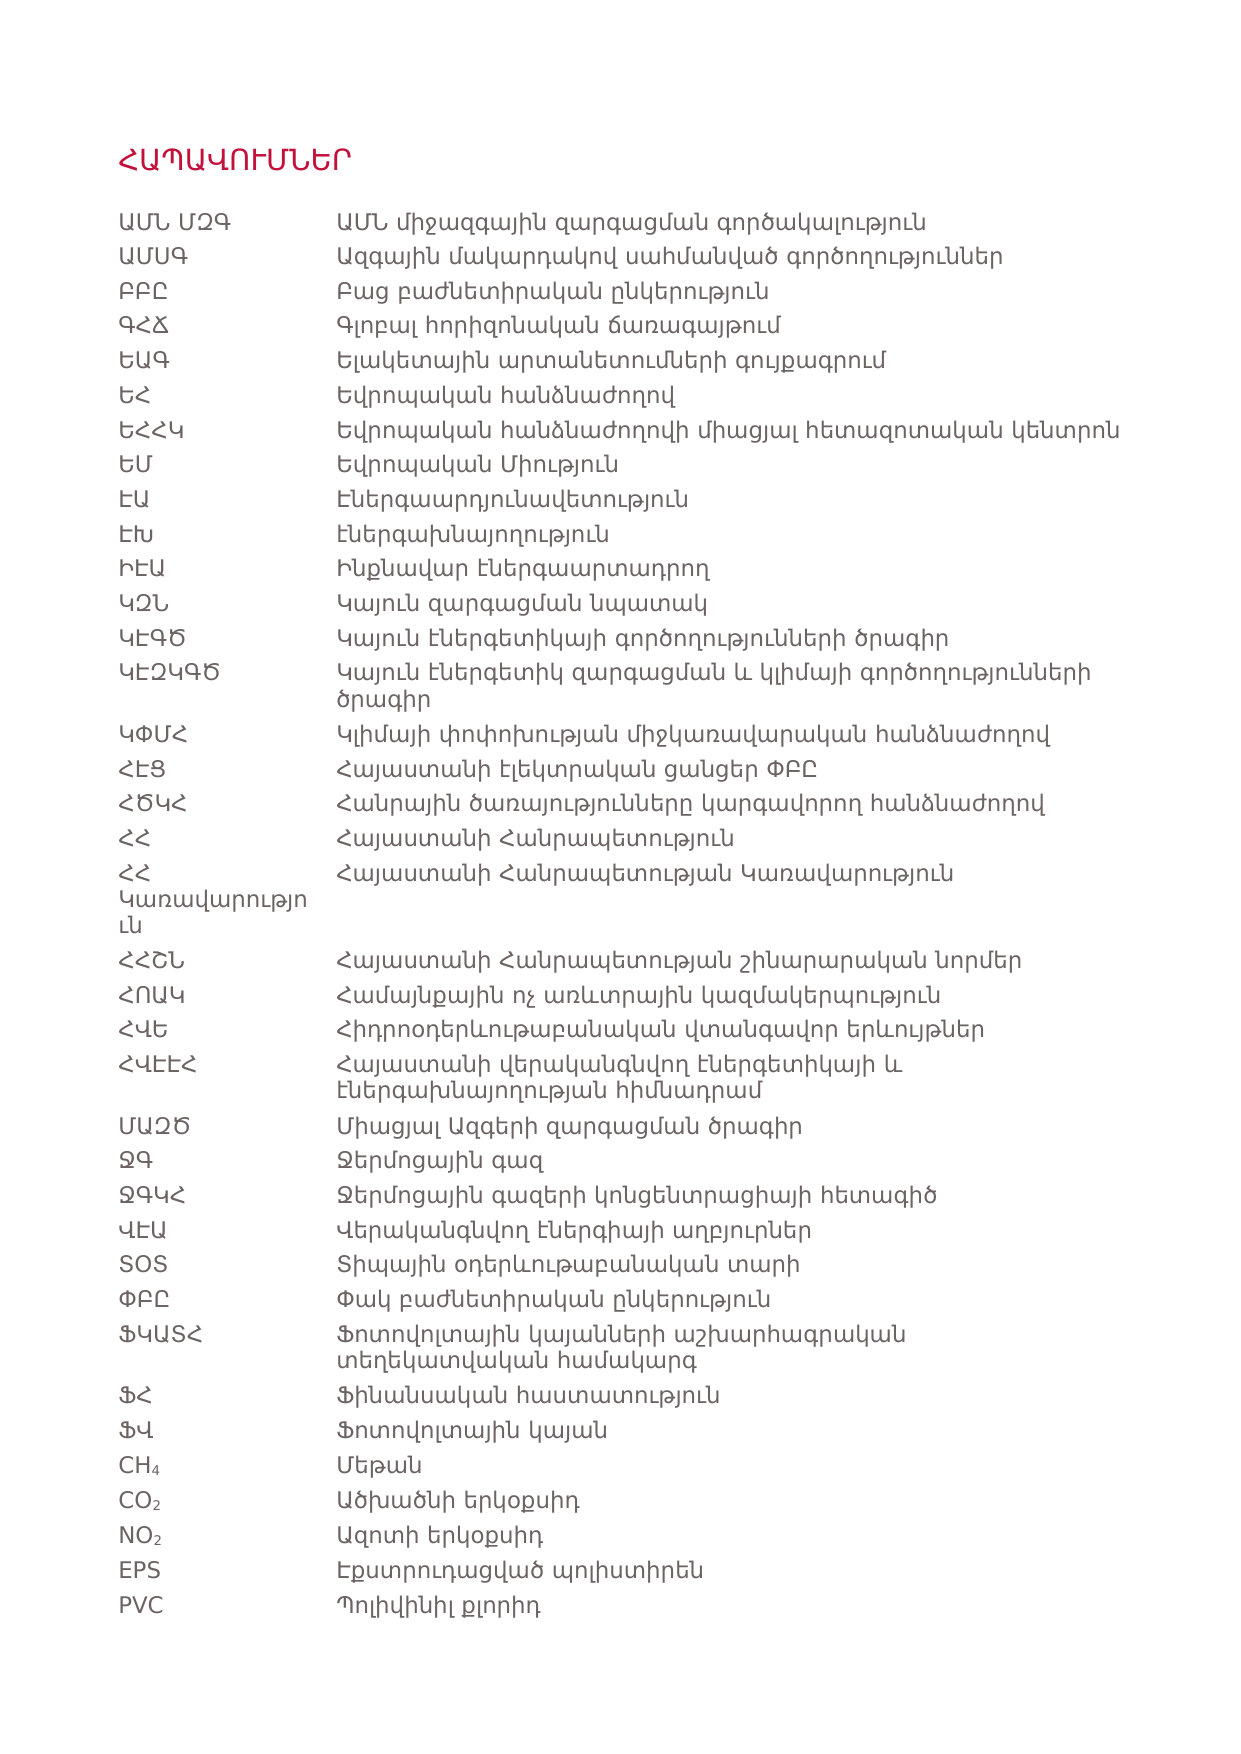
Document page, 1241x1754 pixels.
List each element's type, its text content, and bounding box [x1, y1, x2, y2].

table_cell ԲԲԸ [107, 274, 325, 308]
table_cell ՀՀ [107, 821, 325, 856]
table_header ԱՄՆ միջազգային զարգացման գործակալություն [325, 204, 1137, 239]
table_cell Ֆոտովոլտային կայան [325, 1413, 1137, 1448]
table_cell Եվրոպական հանձնաժողովի միացյալ հետազոտական կենտրոն [325, 413, 1137, 447]
table_cell ԵՄ [107, 447, 325, 482]
table_cell Հայաստանի էլեկտրական ցանցեր ՓԲԸ [325, 751, 1137, 786]
table_cell CO2 [107, 1483, 325, 1518]
table_cell ԵՀ [107, 378, 325, 412]
table_cell Կայուն զարգացման նպատակ [325, 586, 1137, 621]
table_cell ՎԷԱ [107, 1213, 325, 1247]
table_cell Ջերմոցային գազ [325, 1143, 1137, 1178]
table_cell Ֆոտովոլտային կայանների աշխարհագրական տեղեկատվական համակարգ [325, 1317, 1137, 1378]
table_cell Համայնքային ոչ առևտրային կազմակերպություն [325, 978, 1137, 1012]
table_cell ԳՀՃ [107, 308, 325, 343]
table_cell ԱՄՍԳ [107, 239, 325, 274]
table_cell Ելակետային արտանետումների գույքագրում [325, 343, 1137, 378]
table_cell Պոլիվինիլ քլորիդ [325, 1588, 1137, 1623]
table_cell Ֆինանսական հաստատություն [325, 1378, 1137, 1413]
table_cell Էներգաարդյունավետություն [325, 482, 1137, 516]
table_cell ԷԱ [107, 482, 325, 516]
table_cell ԷԽ [107, 516, 325, 551]
table_cell Ինքնավար էներգաարտադրող [325, 551, 1137, 586]
table_cell ՀՎԵ [107, 1012, 325, 1047]
table_cell Հայաստանի վերականգնվող էներգետիկայի և էներգախնայողության հիմնադրամ [325, 1047, 1137, 1108]
table_cell Հանրային ծառայությունները կարգավորող հանձնաժողով [325, 786, 1137, 821]
table_cell Ածխածնի երկօքսիդ [325, 1483, 1137, 1518]
table_cell EPS [107, 1553, 325, 1588]
table_cell ՄԱԶԾ [107, 1109, 325, 1143]
table_cell ՀԷՑ [107, 751, 325, 786]
table_cell Ջերմոցային գազերի կոնցենտրացիայի հետագիծ [325, 1178, 1137, 1213]
table_cell ԿՓՄՀ [107, 717, 325, 751]
table_cell PVC [107, 1588, 325, 1623]
table_cell Միացյալ Ազգերի զարգացման ծրագիր [325, 1109, 1137, 1143]
table_cell ԵՀՀԿ [107, 413, 325, 447]
table_cell Հայաստանի Հանրապետության Կառավարություն [325, 856, 1137, 943]
table_cell ՀՀՇՆ [107, 943, 325, 978]
table_cell ՋԳԿՀ [107, 1178, 325, 1213]
table_cell Հայաստանի Հանրապետության շինարարական նորմեր [325, 943, 1137, 978]
table_cell էներգախնայողություն [325, 516, 1137, 551]
table_cell Կայուն էներգետիկ զարգացման և կլիմայի գործողությունների ծրագիր [325, 655, 1137, 717]
table_cell CH4 [107, 1448, 325, 1483]
table_cell ԵԱԳ [107, 343, 325, 378]
table_cell ՀՎԷԷՀ [107, 1047, 325, 1108]
table_cell ՓԲԸ [107, 1282, 325, 1317]
table_cell ՖՀ [107, 1378, 325, 1413]
table_cell Բաց բաժնետիրական ընկերություն [325, 274, 1137, 308]
table_cell Եվրոպական հանձնաժողով [325, 378, 1137, 412]
table_cell Վերականգնվող էներգիայի աղբյուրներ [325, 1213, 1137, 1247]
table_cell Ազգային մակարդակով սահմանված գործողություններ [325, 239, 1137, 274]
table_cell ՖՎ [107, 1413, 325, 1448]
table_cell NO2 [107, 1518, 325, 1553]
table_header ԱՄՆ ՄԶԳ [107, 204, 325, 239]
table_cell Կայուն էներգետիկայի գործողությունների ծրագիր [325, 621, 1137, 655]
table_cell Էքստրուդացված պոլիստիրեն [325, 1553, 1137, 1588]
table_cell Հիդրոօդերևութաբանական վտանգավոր երևույթներ [325, 1012, 1137, 1047]
table_cell ՀՈԱԿ [107, 978, 325, 1012]
table_cell ԿԷԶԿԳԾ [107, 655, 325, 717]
table_cell Մեթան [325, 1448, 1137, 1483]
table_cell Եվրոպական Միություն [325, 447, 1137, 482]
text ՀԱՊԱՎՈՒՄՆԵՐ [118, 143, 1122, 177]
table_cell Ազոտի երկօքսիդ [325, 1518, 1137, 1553]
table_cell ՏՕՏ [107, 1247, 325, 1282]
table_cell ԿԷԳԾ [107, 621, 325, 655]
table_cell ԻԷԱ [107, 551, 325, 586]
table_cell Գլոբալ հորիզոնական ճառագայթում [325, 308, 1137, 343]
table_cell Փակ բաժնետիրական ընկերություն [325, 1282, 1137, 1317]
table_cell Հայաստանի Հանրապետություն [325, 821, 1137, 856]
table_cell ՖԿԱՏՀ [107, 1317, 325, 1378]
table_cell Կլիմայի փոփոխության միջկառավարական հանձնաժողով [325, 717, 1137, 751]
table_cell ՀԾԿՀ [107, 786, 325, 821]
table_cell ՋԳ [107, 1143, 325, 1178]
table_cell ՀՀ Կառավարություն [107, 856, 325, 943]
table_cell ԿԶՆ [107, 586, 325, 621]
table_cell Տիպային օդերևութաբանական տարի [325, 1247, 1137, 1282]
